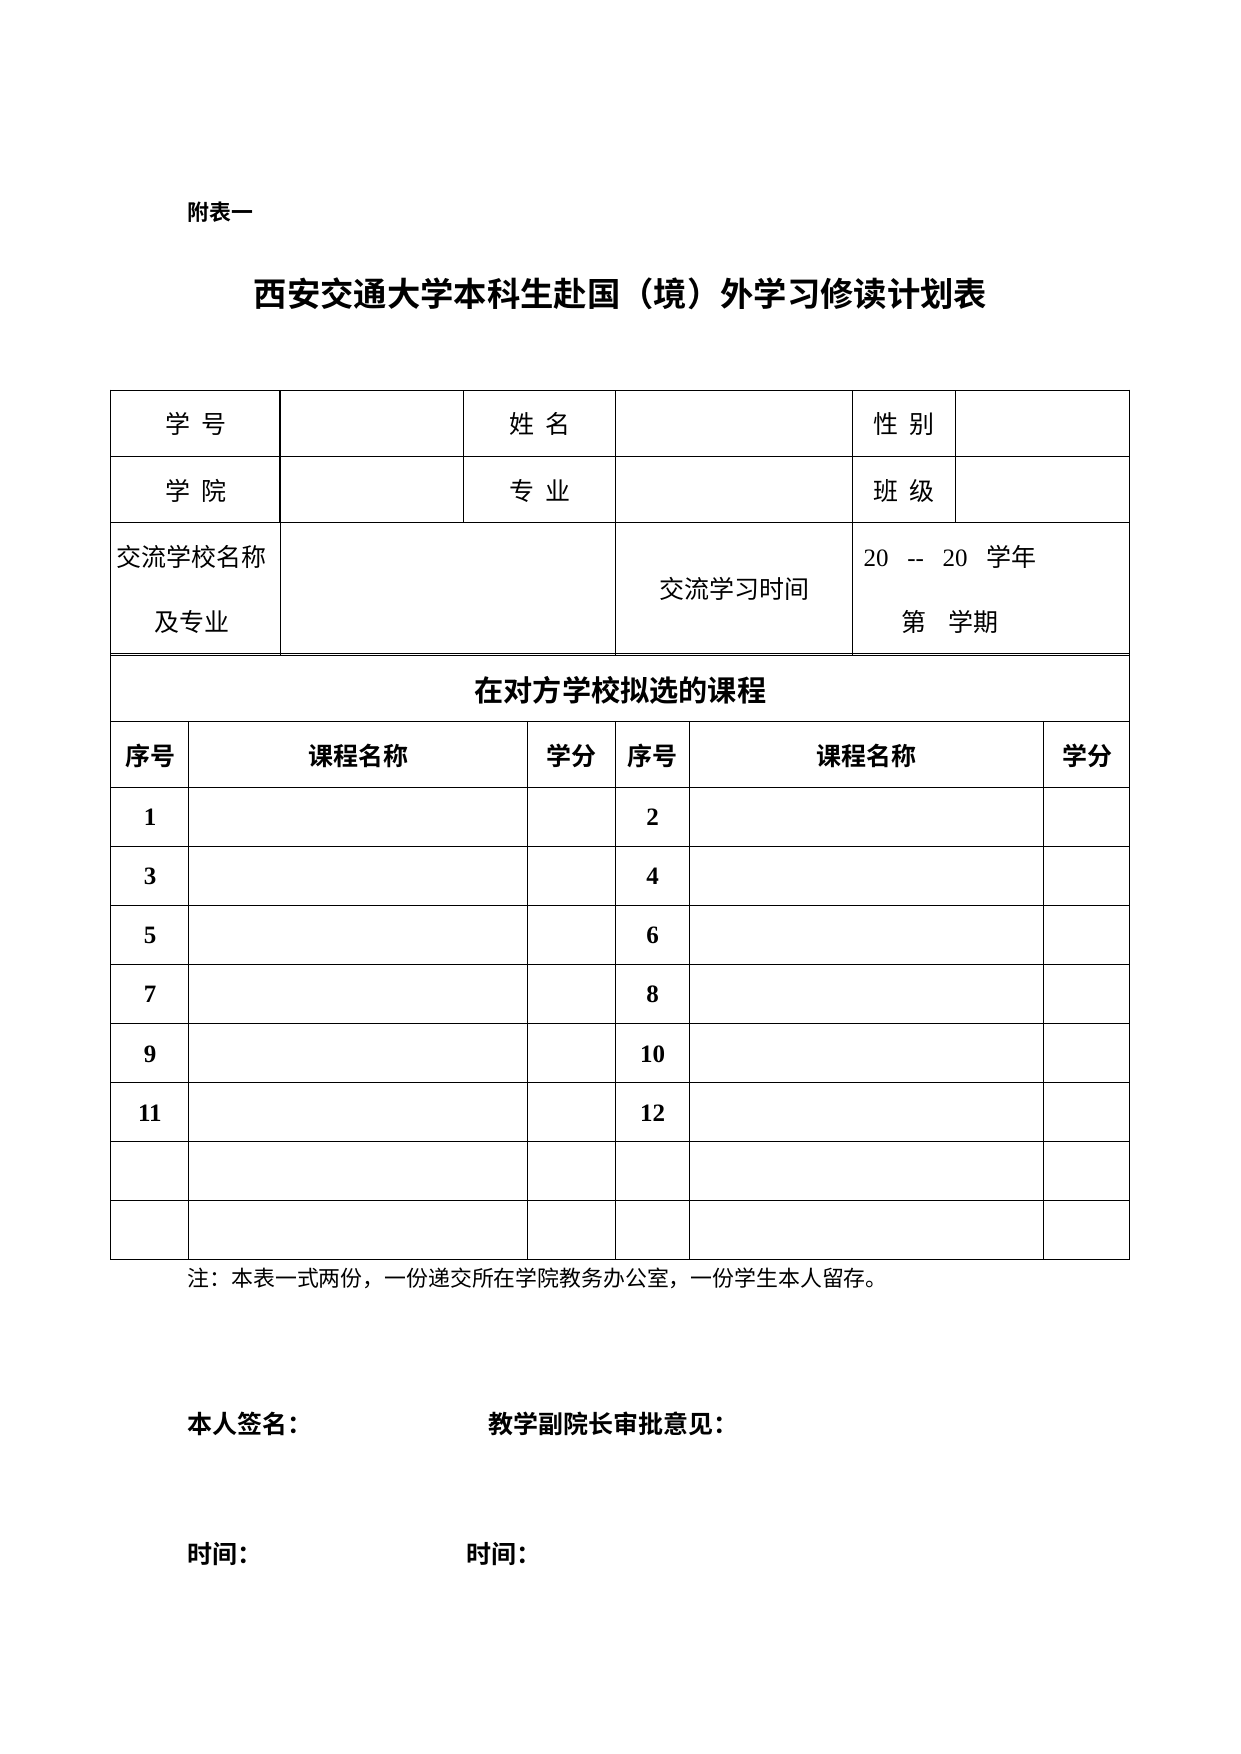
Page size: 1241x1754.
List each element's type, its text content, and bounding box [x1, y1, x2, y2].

table_cell 5 [111, 906, 188, 964]
table_cell [189, 847, 527, 905]
table_cell 6 [616, 906, 689, 964]
table_cell 8 [616, 965, 689, 1023]
table_cell [956, 457, 1129, 522]
table_header [956, 391, 1129, 456]
table_cell [281, 457, 463, 522]
table_cell [189, 1024, 527, 1082]
table_header [281, 391, 463, 456]
table_cell [189, 965, 527, 1023]
table_cell 专 业 [464, 457, 615, 522]
table_cell 7 [111, 965, 188, 1023]
table_cell [189, 1083, 527, 1141]
table_cell [528, 1142, 615, 1200]
table_cell 序号 [616, 722, 689, 787]
table_cell 20 -- 20 学年 第 学期 [853, 523, 1129, 653]
table_cell 课程名称 [690, 722, 1043, 787]
table_cell [189, 906, 527, 964]
table_cell 4 [616, 847, 689, 905]
table_header 学 号 [111, 391, 279, 456]
table_cell [528, 965, 615, 1023]
table_cell [616, 1142, 689, 1200]
table_header [616, 391, 852, 456]
table_cell [690, 847, 1043, 905]
table_cell 1 [111, 788, 188, 846]
text 注：本表一式两份，一份递交所在学院教务办公室，一份学生本人留存。 [187, 1260, 1053, 1293]
table_cell [1044, 906, 1129, 964]
table_cell [616, 457, 852, 522]
table_cell 2 [616, 788, 689, 846]
table_cell 3 [111, 847, 188, 905]
table_cell 学 院 [111, 457, 279, 522]
table_header 姓 名 [464, 391, 615, 456]
table_cell 交流学校名称及专业 [111, 523, 280, 653]
table_cell [690, 906, 1043, 964]
table_cell [189, 1142, 527, 1200]
text 附表一 [187, 194, 1053, 227]
table_cell 序号 [111, 722, 188, 787]
table_cell [1044, 965, 1129, 1023]
table_cell 10 [616, 1024, 689, 1082]
text 本人签名： 教学副院长审批意见： [187, 1390, 1053, 1455]
table_cell [528, 906, 615, 964]
table_cell [1044, 1083, 1129, 1141]
table_cell 学分 [1044, 722, 1129, 787]
table_cell [690, 1083, 1043, 1141]
table_cell [111, 1201, 188, 1259]
table_cell [189, 1201, 527, 1259]
table_cell [111, 1142, 188, 1200]
table_cell [690, 1024, 1043, 1082]
table_cell [528, 847, 615, 905]
table_cell [1044, 847, 1129, 905]
table_cell 学分 [528, 722, 615, 787]
table_cell 班 级 [853, 457, 955, 522]
table_cell [690, 965, 1043, 1023]
table_cell [528, 788, 615, 846]
table_cell [528, 1083, 615, 1141]
table_cell [1044, 1142, 1129, 1200]
table_cell [690, 1142, 1043, 1200]
table_cell [616, 1201, 689, 1259]
table_cell [690, 1201, 1043, 1259]
table_cell [1044, 1201, 1129, 1259]
table_cell 12 [616, 1083, 689, 1141]
table_header 性 别 [853, 391, 955, 456]
table_cell [281, 523, 615, 653]
table_cell [690, 788, 1043, 846]
text 西安交通大学本科生赴国（境）外学习修读计划表 [187, 259, 1053, 324]
table_cell 在对方学校拟选的课程 [111, 656, 1129, 721]
table_cell 交流学习时间 [616, 523, 852, 653]
table_cell 11 [111, 1083, 188, 1141]
table_cell [1044, 788, 1129, 846]
table_cell 课程名称 [189, 722, 527, 787]
table_cell [528, 1024, 615, 1082]
table_cell [189, 788, 527, 846]
table_cell [528, 1201, 615, 1259]
table_cell 9 [111, 1024, 188, 1082]
text 时间： 时间： [187, 1520, 1053, 1585]
table_cell [1044, 1024, 1129, 1082]
